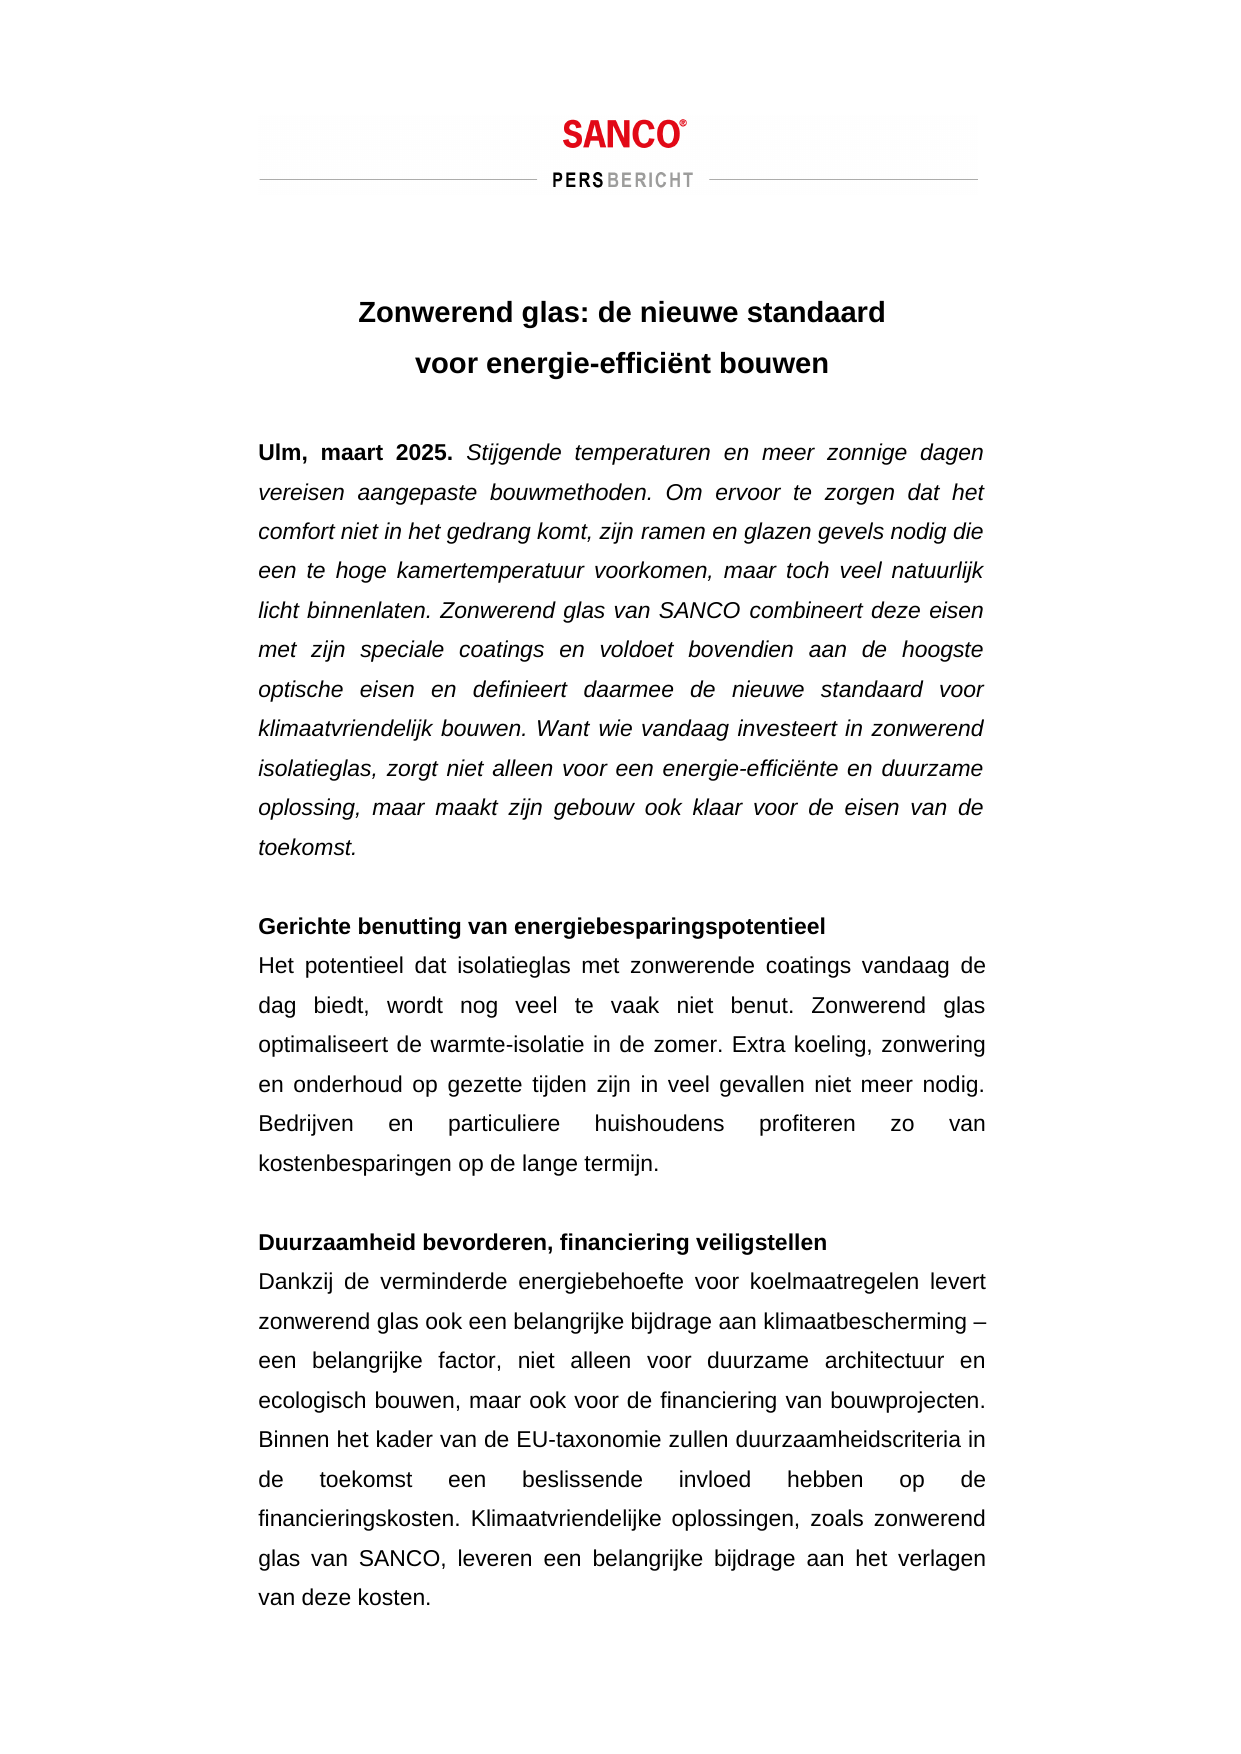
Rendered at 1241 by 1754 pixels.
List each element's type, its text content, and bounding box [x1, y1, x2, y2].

text Gerichte benutting van energiebesparingspotentieel [258, 913, 986, 939]
text Ulm, maart 2025. Stijgende temperaturen en meer zonnige dagen vereisen aangepaste bouwmethoden. Om ervoor te zorgen dat het comfort niet in het gedrang komt, zijn ramen en glazen gevels nodig die een te hoge kamertemperatuur voorkomen, maar toch veel natuurlijk licht binnenlaten. Zonwerend glas van SANCO combineert deze eisen met zijn speciale coatings en voldoet bovendien aan de hoogste optische eisen en definieert daarmee de nieuwe standaard voor klimaatvriendelijk bouwen. Want wie vandaag investeert in zonwerend isolatieglas, zorgt niet alleen voor een energie-efficiënte en duurzame oplossing, maar maakt zijn gebouw ook klaar voor de eisen van de toekomst. [258, 439, 986, 860]
text Dankzij de verminderde energiebehoefte voor koelmaatregelen levert zonwerend glas ook een belangrijke bijdrage aan klimaatbescherming – een belangrijke factor, niet alleen voor duurzame architectuur en ecologisch bouwen, maar ook voor de financiering van bouwprojecten. Binnen het kader van de EU-taxonomie zullen duurzaamheidscriteria in de toekomst een beslissende invloed hebben op de financieringskosten. Klimaatvriendelijke oplossingen, zoals zonwerend glas van SANCO, leveren een belangrijke bijdrage aan het verlagen van deze kosten. [258, 1268, 986, 1610]
text voor energie-efficiënt bouwen [258, 346, 986, 379]
text Het potentieel dat isolatieglas met zonwerende coatings vandaag de dag biedt, wordt nog veel te vaak niet benut. Zonwerend glas optimaliseert de warmte-isolatie in de zomer. Extra koeling, zonwering en onderhoud op gezette tijden zijn in veel gevallen niet meer nodig. Bedrijven en particuliere huishoudens profiteren zo van kostenbesparingen op de lange termijn. [258, 952, 986, 1176]
text Zonwerend glas: de nieuwe standaard [258, 295, 986, 329]
picture [258, 115, 978, 195]
text Duurzaamheid bevorderen, financiering veiligstellen [258, 1229, 986, 1255]
